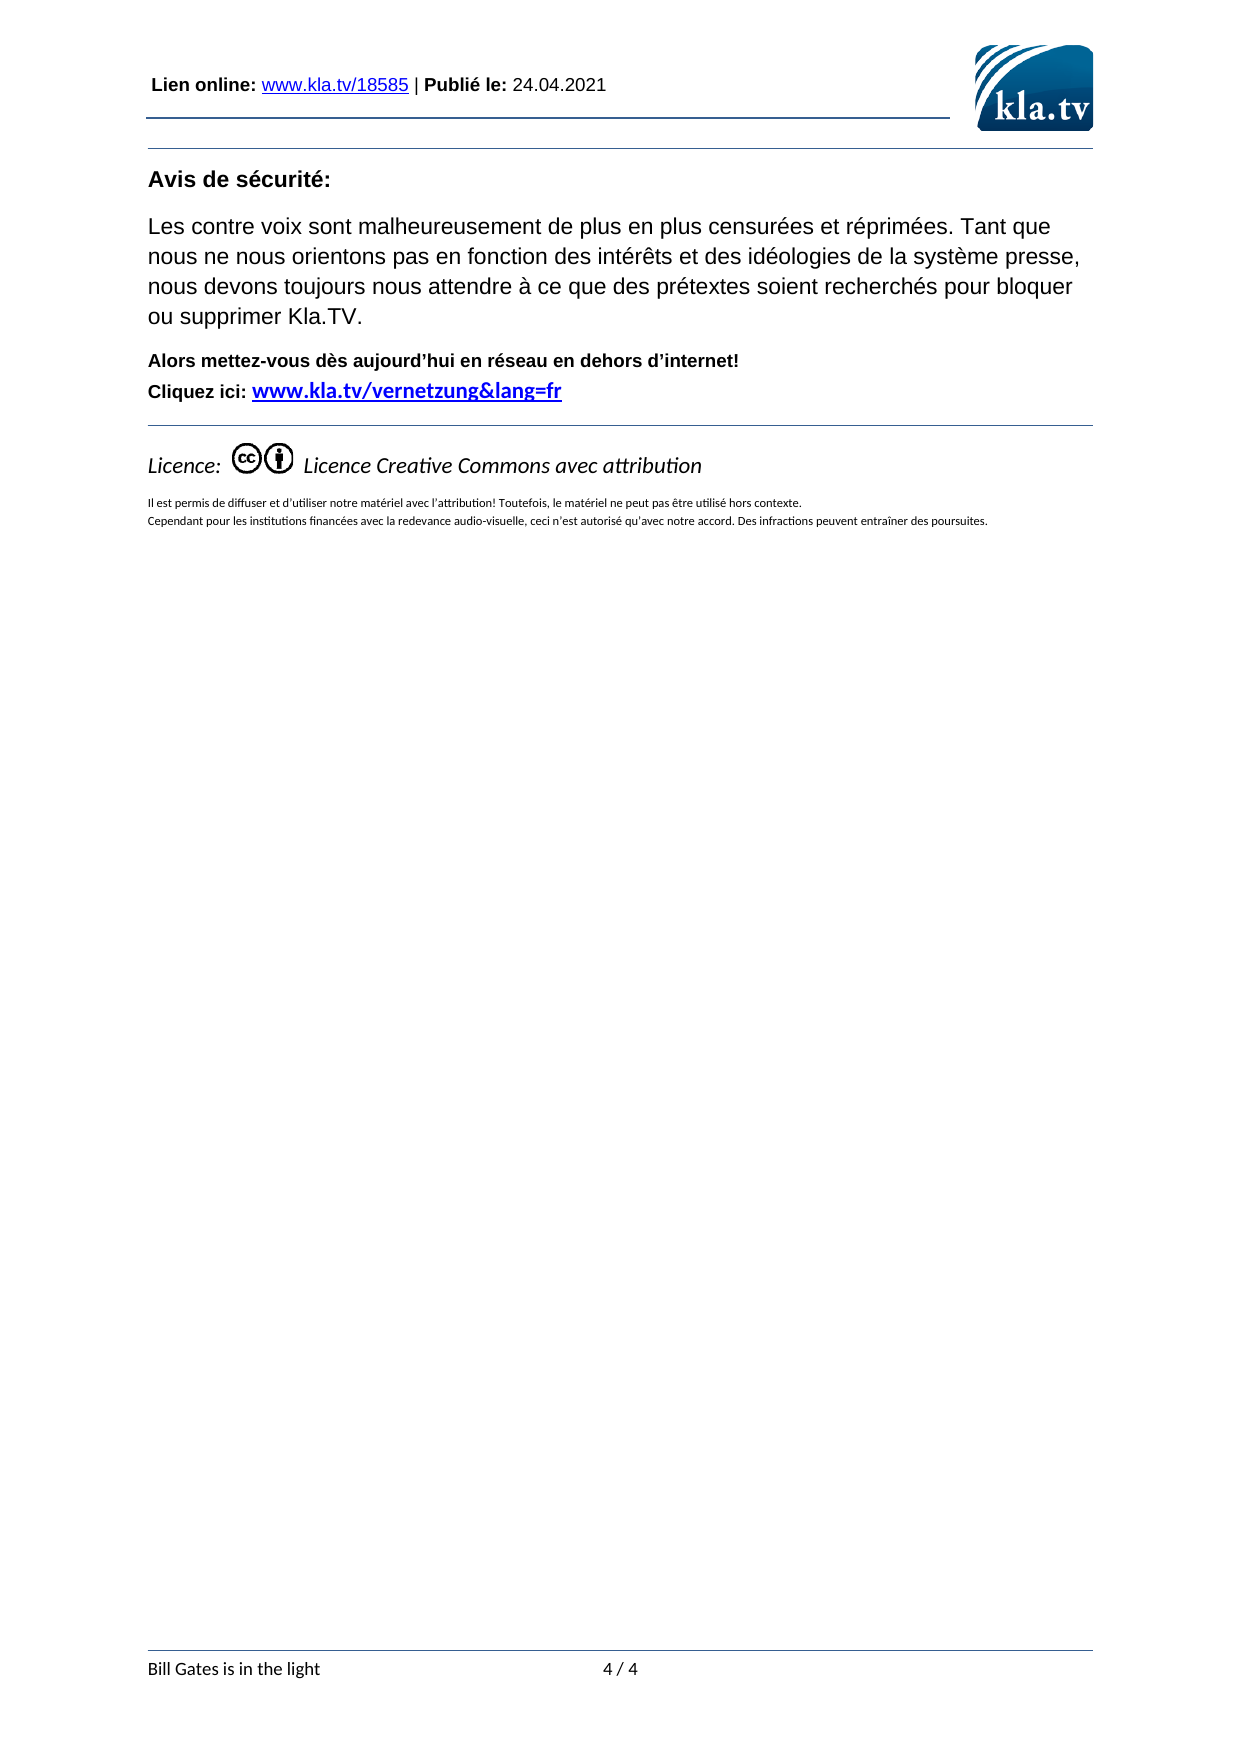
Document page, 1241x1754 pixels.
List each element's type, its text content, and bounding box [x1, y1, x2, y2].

text Alors mettez-vous dès aujourd’hui en réseau en dehors d’internet! Cliquez ici: www.kla.tv/vernetzung&lang=fr [148, 350, 1093, 404]
text Les contre voix sont malheureusement de plus en plus censurées et réprimées. Tant que nous ne nous orientons pas en fonction des intérêts et des idéologies de la système presse, nous devons toujours nous attendre à ce que des prétextes soient recherchés pour bloquer ou supprimer Kla.TV. [148, 213, 1093, 330]
text Licence: Licence Creative Commons avec attribution [148, 426, 1093, 479]
text Avis de sécurité: [148, 149, 1093, 192]
text Il est permis de diffuser et d’utiliser notre matériel avec l’attribution! Toutefois, le matériel ne peut pas être utilisé hors contexte. Cependant pour les institutions financées avec la redevance audio-visuelle, ceci n’est autorisé qu’avec notre accord. Des infractions peuvent entraîner des poursuites. [148, 496, 1093, 528]
